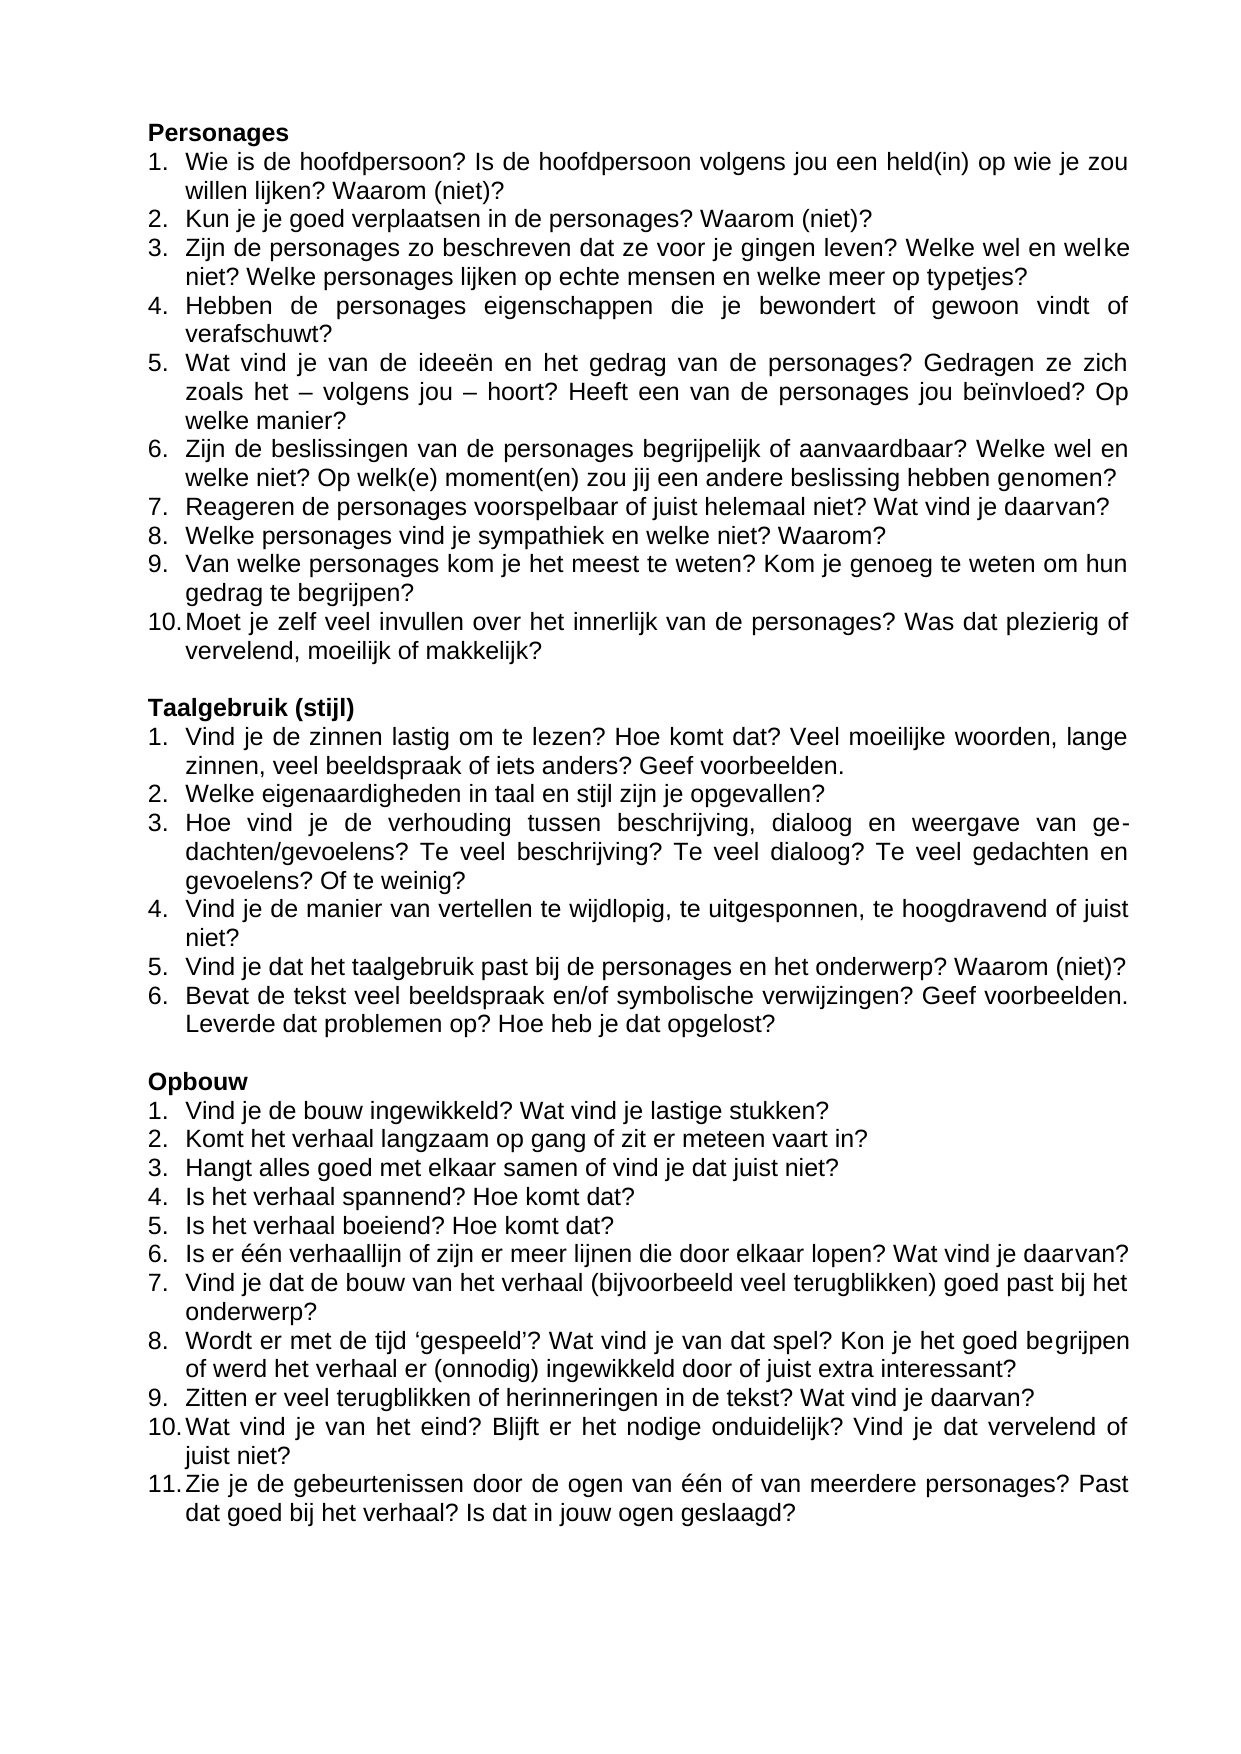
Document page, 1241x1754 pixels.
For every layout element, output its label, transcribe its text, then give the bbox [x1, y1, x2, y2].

list Zijn de beslissingen van de personages begrijpelijk of aanvaardbaar? Welke wel en welke niet? Op welk(e) moment(en) zou jij een andere beslissing hebben genomen? [148, 434, 1130, 492]
text Opbouw [148, 1067, 1130, 1096]
text Taalgebruik (stijl) [148, 693, 1130, 722]
list Vind je dat het taalgebruik past bij de personages en het onderwerp? Waarom (niet)? [148, 952, 1130, 981]
list Vind je dat de bouw van het verhaal (bijvoorbeeld veel terugblikken) goed past bij het onderwerp? [148, 1268, 1130, 1326]
list Zitten er veel terugblikken of herinneringen in de tekst? Wat vind je daarvan? [148, 1383, 1130, 1412]
list Hoe vind je de verhouding tussen beschrijving, dialoog en weergave van gedachten/gevoelens? Te veel beschrijving? Te veel dialoog? Te veel gedachten en gevoelens? Of te weinig? [148, 808, 1130, 894]
list Bevat de tekst veel beeldspraak en/of symbolische verwijzingen? Geef voorbeelden. Leverde dat problemen op? Hoe heb je dat opgelost? [148, 981, 1130, 1038]
list Zijn de personages zo beschreven dat ze voor je gingen leven? Welke wel en welke niet? Welke personages lijken op echte mensen en welke meer op typetjes? [148, 233, 1130, 291]
list Van welke personages kom je het meest te weten? Kom je genoeg te weten om hun gedrag te begrijpen? [148, 549, 1130, 607]
list Vind je de bouw ingewikkeld? Wat vind je lastige stukken? [148, 1096, 1130, 1124]
list Welke personages vind je sympathiek en welke niet? Waarom? [148, 521, 1130, 549]
list Wordt er met de tijd ‘gespeeld’? Wat vind je van dat spel? Kon je het goed begrijpen of werd het verhaal er (onnodig) ingewikkeld door of juist extra interessant? [148, 1326, 1130, 1383]
list Hangt alles goed met elkaar samen of vind je dat juist niet? [148, 1153, 1130, 1182]
list Is er één verhaallijn of zijn er meer lijnen die door elkaar lopen? Wat vind je daarvan? [148, 1239, 1130, 1268]
list Komt het verhaal langzaam op gang of zit er meteen vaart in? [148, 1124, 1130, 1153]
list Wat vind je van de ideeën en het gedrag van de personages? Gedragen ze zich zoals het – volgens jou – hoort? Heeft een van de personages jou beïnvloed? Op welke manier? [148, 348, 1130, 434]
list Welke eigenaardigheden in taal en stijl zijn je opgevallen? [148, 779, 1130, 808]
list Hebben de personages eigenschappen die je bewondert of gewoon vindt of verafschuwt? [148, 291, 1130, 348]
list Kun je je goed verplaatsen in de personages? Waarom (niet)? [148, 204, 1130, 233]
list Zie je de gebeurtenissen door de ogen van één of van meerdere personages? Past dat goed bij het verhaal? Is dat in jouw ogen geslaagd? [148, 1469, 1130, 1527]
list Reageren de personages voorspelbaar of juist helemaal niet? Wat vind je daarvan? [148, 492, 1130, 521]
list Moet je zelf veel invullen over het innerlijk van de personages? Was dat plezierig of vervelend, moeilijk of makkelijk? [148, 607, 1130, 664]
text Personages [148, 118, 1130, 147]
list Is het verhaal boeiend? Hoe komt dat? [148, 1211, 1130, 1239]
list Wat vind je van het eind? Blijft er het nodige onduidelijk? Vind je dat vervelend of juist niet? [148, 1412, 1130, 1469]
list Vind je de zinnen lastig om te lezen? Hoe komt dat? Veel moeilijke woorden, lange zinnen, veel beeldspraak of iets anders? Geef voorbeelden. [148, 722, 1130, 779]
list Wie is de hoofdpersoon? Is de hoofdpersoon volgens jou een held(in) op wie je zou willen lijken? Waarom (niet)? [148, 147, 1130, 204]
list Is het verhaal spannend? Hoe komt dat? [148, 1182, 1130, 1211]
list Vind je de manier van vertellen te wijdlopig, te uitgesponnen, te hoogdravend of juist niet? [148, 894, 1130, 952]
